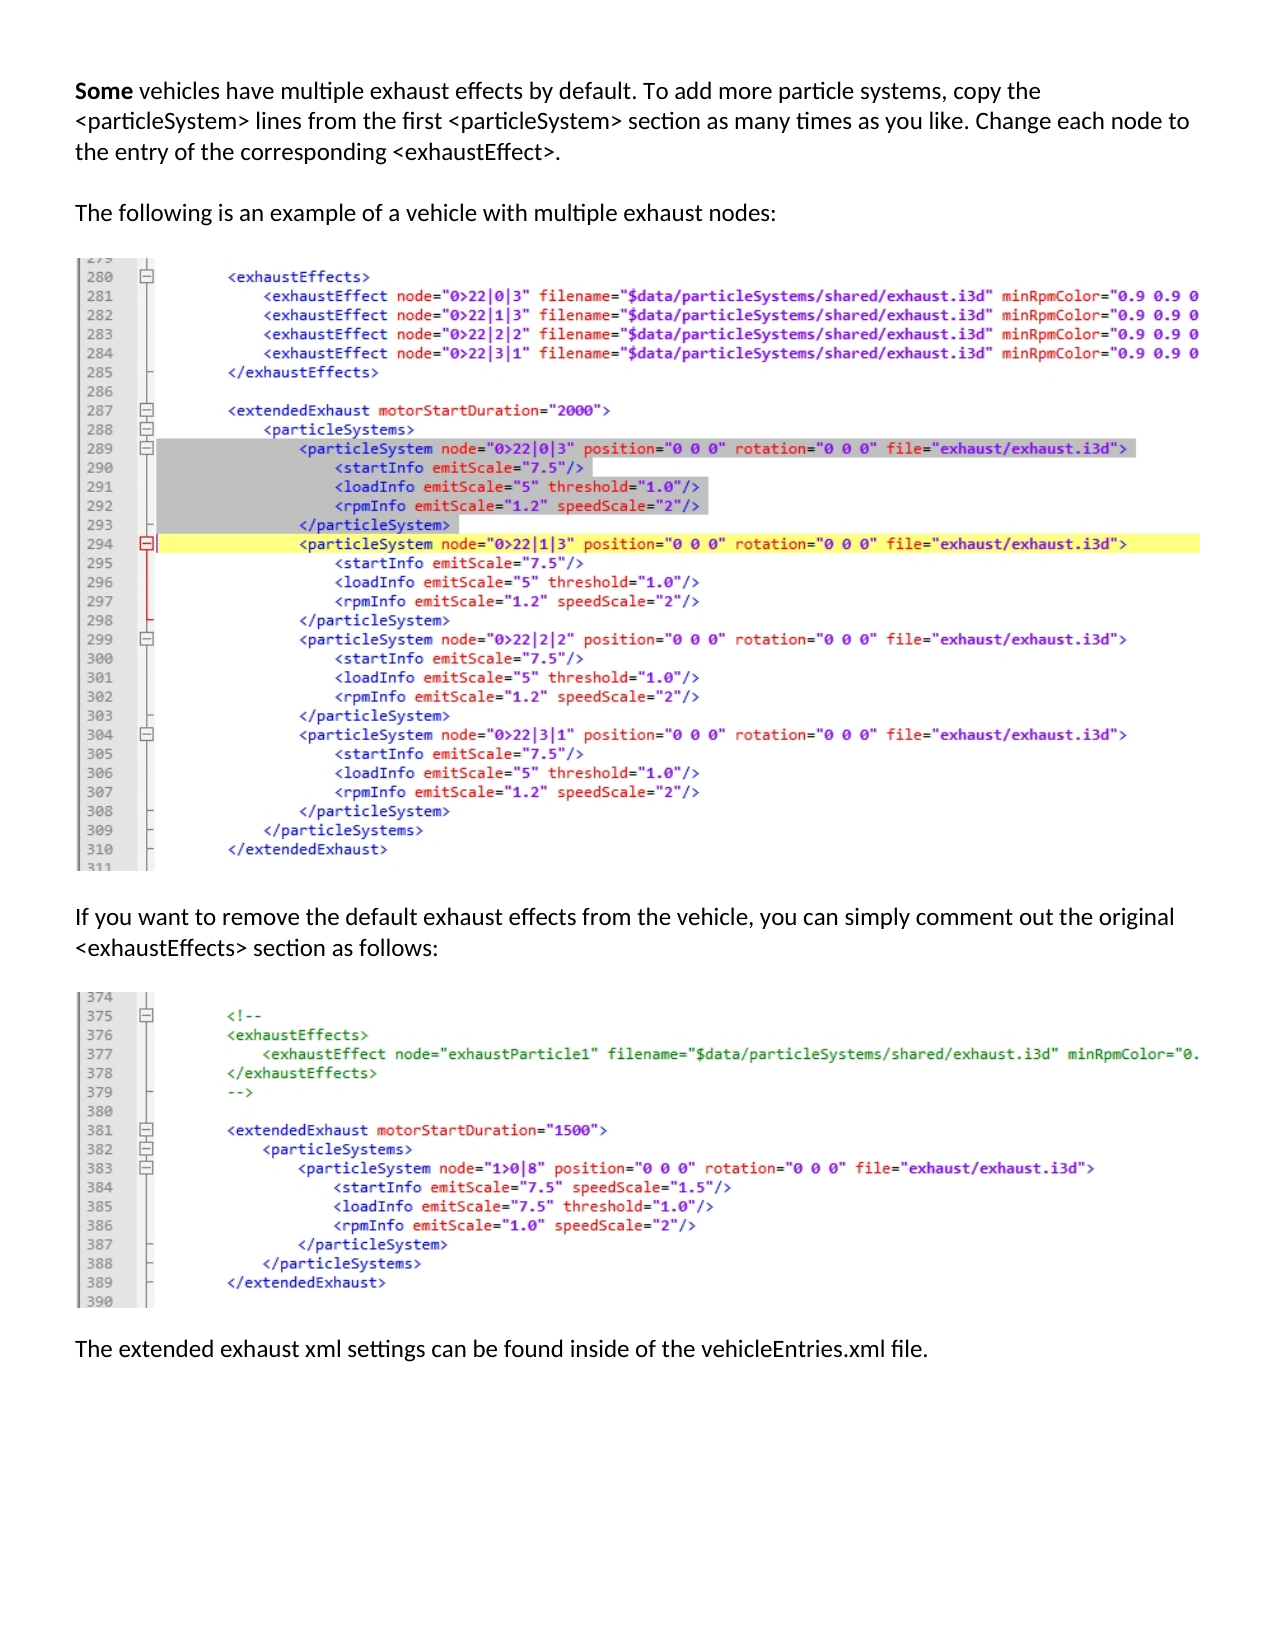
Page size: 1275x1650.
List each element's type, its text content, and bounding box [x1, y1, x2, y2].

text The extended exhaust xml settings can be found inside of the vehicleEntries.xml file. [75, 1333, 1200, 1364]
text Some vehicles have multiple exhaust effects by default. To add more particle systems, copy the <particleSystem> lines from the first <particleSystem> section as many times as you like. Change each node to the entry of the corresponding <exhaustEffect>. [75, 75, 1200, 167]
text If you want to remove the default exhaust effects from the vehicle, you can simply comment out the original <exhaustEffects> section as follows: [75, 901, 1200, 962]
picture [75, 992, 1200, 1308]
text The following is an example of a vehicle with multiple exhaust nodes: [75, 197, 1200, 228]
picture [75, 258, 1200, 871]
